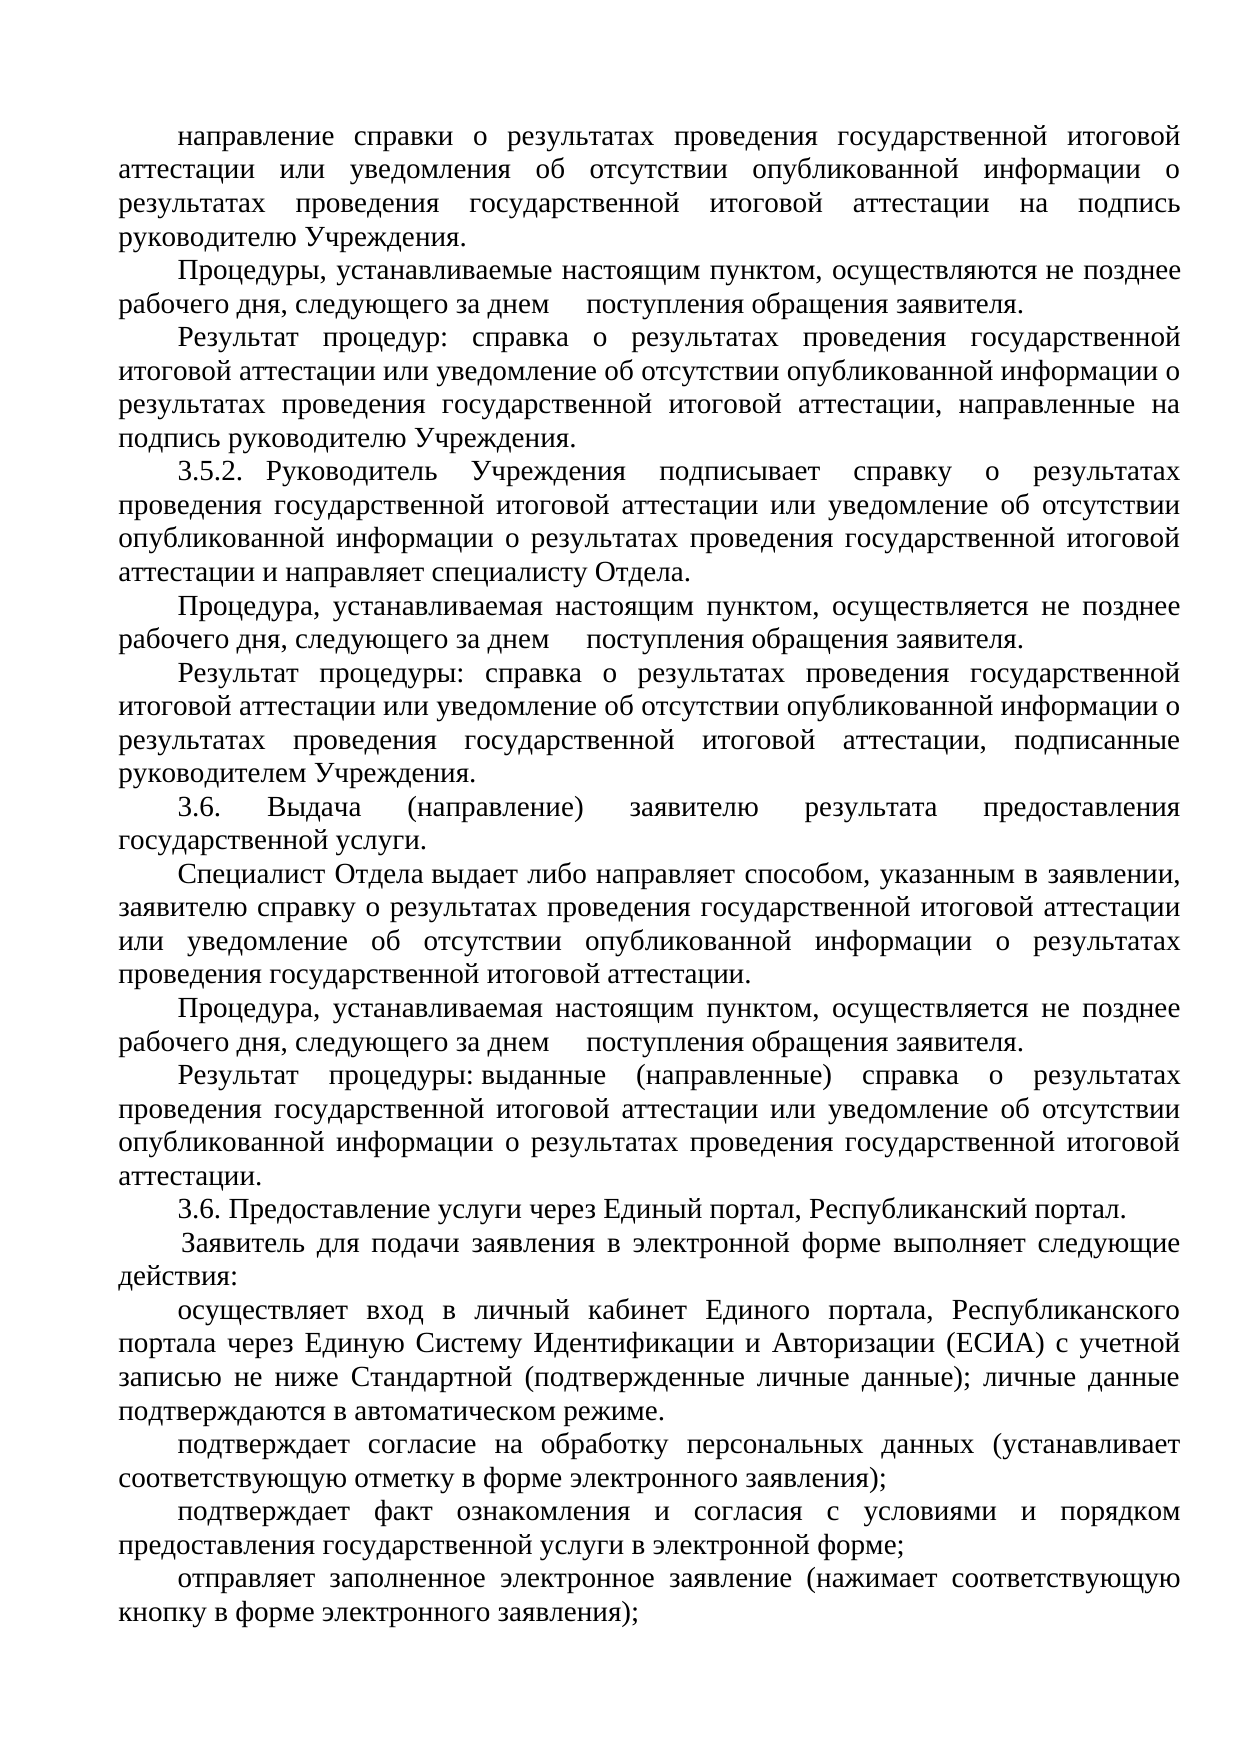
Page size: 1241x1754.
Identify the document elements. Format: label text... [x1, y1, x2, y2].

text Процедура, устанавливаемая настоящим пунктом, осуществляется не позднее рабочего дня, следующего за днем поступления обращения заявителя. [118, 990, 1181, 1057]
text 3.6. Выдача (направление) заявителю результата предоставления государственной услуги. [118, 789, 1181, 856]
text Результат процедуры: справка о результатах проведения государственной итоговой аттестации или уведомление об отсутствии опубликованной информации о результатах проведения государственной итоговой аттестации, подписанные руководителем Учреждения. [118, 655, 1181, 789]
text 3.6. Предоставление услуги через Единый портал, Республиканский портал. [118, 1191, 1181, 1225]
text направление справки о результатах проведения государственной итоговой аттестации или уведомления об отсутствии опубликованной информации о результатах проведения государственной итоговой аттестации на подпись руководителю Учреждения. [118, 118, 1181, 252]
text Процедура, устанавливаемая настоящим пунктом, осуществляется не позднее рабочего дня, следующего за днем поступления обращения заявителя. [118, 588, 1181, 655]
text подтверждает согласие на обработку персональных данных (устанавливает соответствующую отметку в форме электронного заявления); [118, 1426, 1181, 1493]
text Результат процедуры: выданные (направленные) справка о результатах проведения государственной итоговой аттестации или уведомление об отсутствии опубликованной информации о результатах проведения государственной итоговой аттестации. [118, 1057, 1181, 1191]
text Заявитель для подачи заявления в электронной форме выполняет следующие действия: [118, 1225, 1181, 1292]
text Процедуры, устанавливаемые настоящим пунктом, осуществляются не позднее рабочего дня, следующего за днем поступления обращения заявителя. [118, 252, 1181, 319]
text Результат процедур: справка о результатах проведения государственной итоговой аттестации или уведомление об отсутствии опубликованной информации о результатах проведения государственной итоговой аттестации, направленные на подпись руководителю Учреждения. [118, 319, 1181, 453]
text 3.5.2. Руководитель Учреждения подписывает справку о результатах проведения государственной итоговой аттестации или уведомление об отсутствии опубликованной информации о результатах проведения государственной итоговой аттестации и направляет специалисту Отдела. [118, 453, 1181, 588]
text подтверждает факт ознакомления и согласия с условиями и порядком предоставления государственной услуги в электронной форме; [118, 1493, 1181, 1560]
text осуществляет вход в личный кабинет Единого портала, Республиканского портала через Единую Систему Идентификации и Авторизации (ЕСИА) с учетной записью не ниже Стандартной (подтвержденные личные данные); личные данные подтверждаются в автоматическом режиме. [118, 1292, 1181, 1426]
text Специалист Отдела выдает либо направляет способом, указанным в заявлении, заявителю справку о результатах проведения государственной итоговой аттестации или уведомление об отсутствии опубликованной информации о результатах проведения государственной итоговой аттестации. [118, 856, 1181, 990]
text отправляет заполненное электронное заявление (нажимает соответствующую кнопку в форме электронного заявления); [118, 1560, 1181, 1627]
